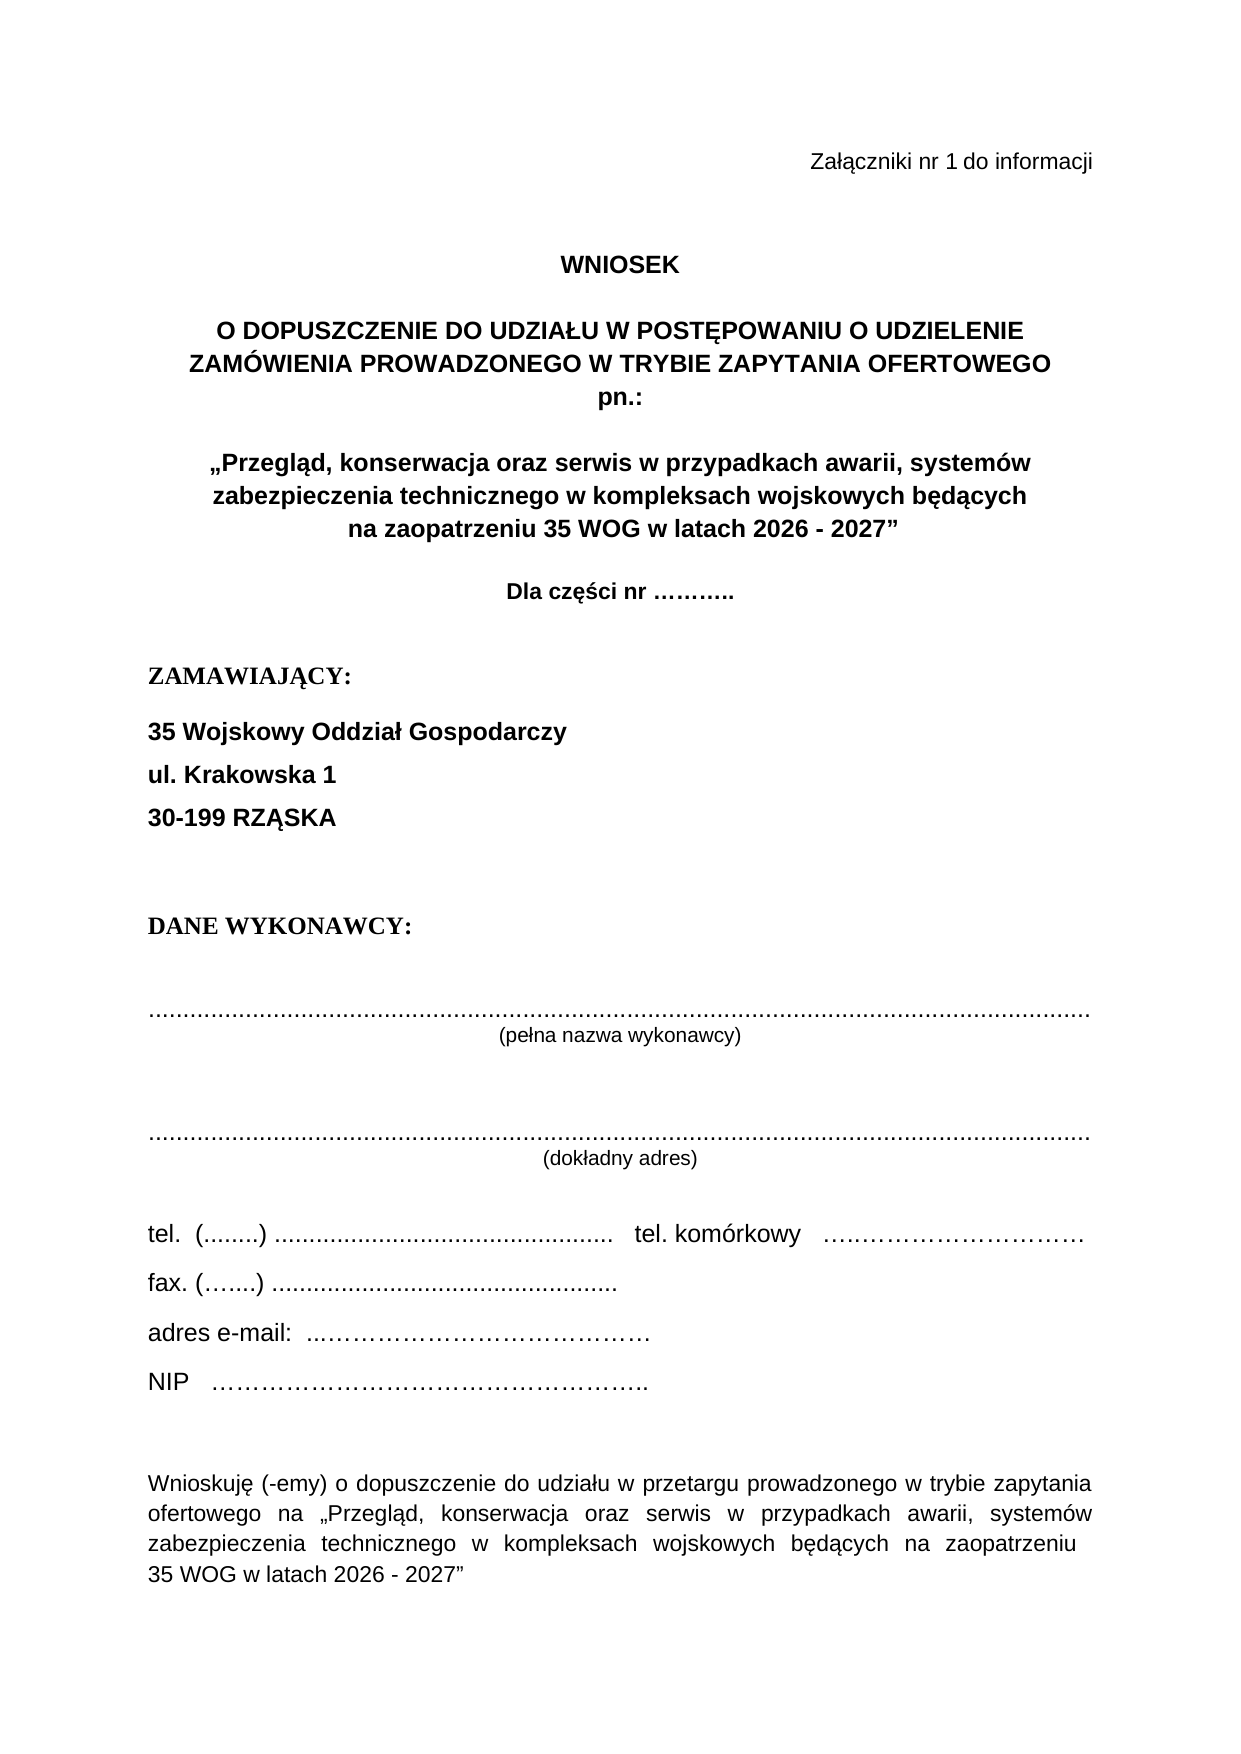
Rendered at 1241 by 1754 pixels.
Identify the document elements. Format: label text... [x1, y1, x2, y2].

text na zaopatrzeniu 35 WOG w latach 2026 - 2027” [148, 514, 1093, 543]
text ........................................................................................................................................(pełna nazwa wykonawcy) [148, 994, 1093, 1047]
text „Przegląd, konserwacja oraz serwis w przypadkach awarii, systemów zabezpieczenia technicznego w kompleksach wojskowych będących [148, 448, 1093, 510]
text pn.: [148, 382, 1093, 411]
text NIP …………………………………………….. [148, 1367, 1093, 1396]
text DANE WYKONAWCY: [148, 911, 1093, 940]
text fax. (…....) .................................................. [148, 1268, 1093, 1297]
text Dla części nr ……….. [148, 578, 1093, 604]
text ........................................................................................................................................ [148, 1117, 1093, 1146]
text (dokładny adres) [148, 1146, 1093, 1198]
text adres e-mail: ...………………………………… [148, 1318, 1093, 1347]
text tel. (........) ................................................. tel. komórkowy …..……………………… [148, 1219, 1093, 1247]
text Załączniki nr 1 do informacji [148, 148, 1093, 174]
text ul. Krakowska 1 [148, 760, 1093, 789]
text 35 Wojskowy Oddział Gospodarczy [148, 717, 1093, 746]
text ZAMAWIAJĄCY: [148, 661, 1093, 690]
text 30-199 RZĄSKA [148, 803, 1093, 832]
text WNIOSEK [148, 250, 1093, 279]
text O DOPUSZCZENIE DO UDZIAŁU W POSTĘPOWANIU O UDZIELENIE ZAMÓWIENIA PROWADZONEGO W TRYBIE ZAPYTANIA OFERTOWEGO [148, 316, 1093, 378]
text Wnioskuję (-emy) o dopuszczenie do udziału w przetargu prowadzonego w trybie zapytania ofertowego na „Przegląd, konserwacja oraz serwis w przypadkach awarii, systemów zabezpieczenia technicznego w kompleksach wojskowych będących na zaopatrzeniu 35 WOG w latach 2026 - 2027” [148, 1470, 1093, 1587]
